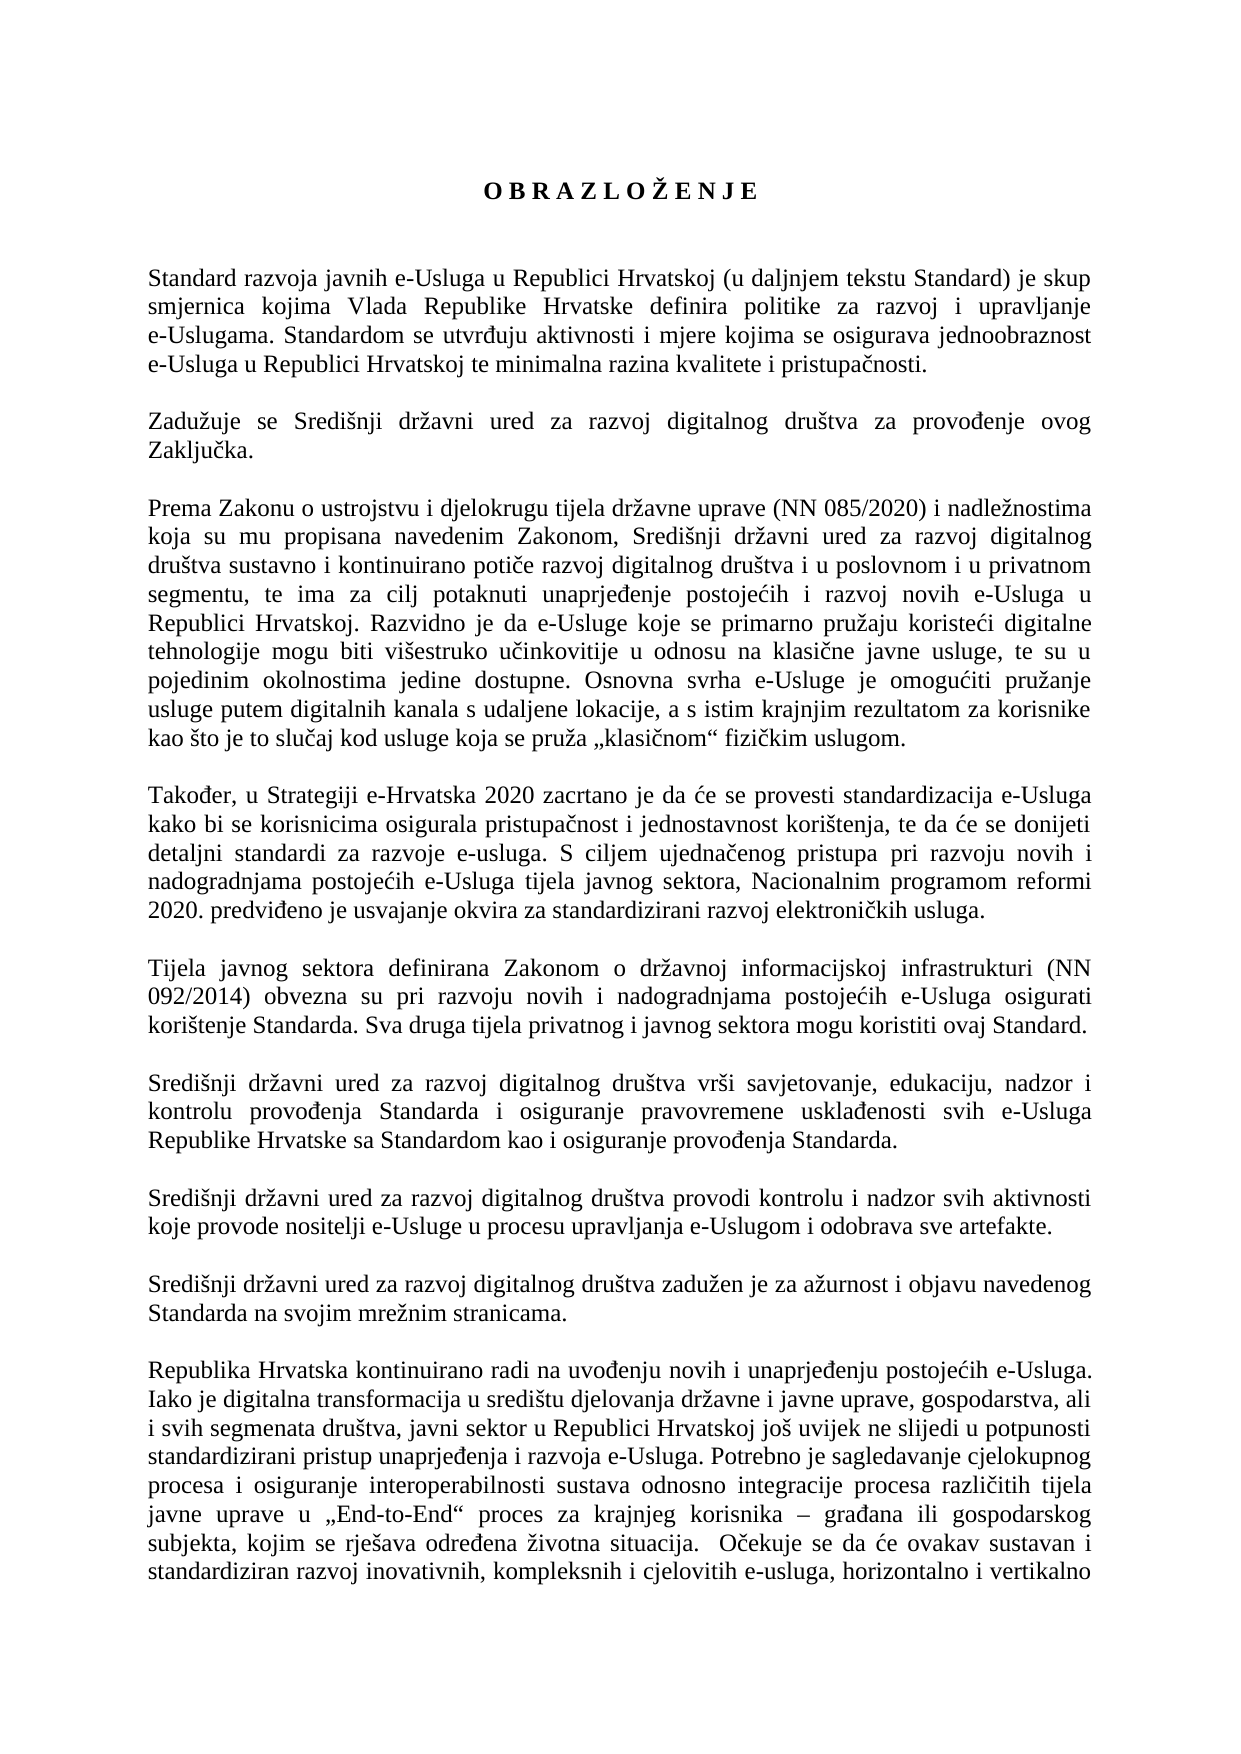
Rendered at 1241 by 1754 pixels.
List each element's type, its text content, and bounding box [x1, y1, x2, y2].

text Središnji državni ured za razvoj digitalnog društva provodi kontrolu i nadzor svih aktivnosti koje provode nositelji e-Usluge u procesu upravljanja e-Uslugom i odobrava sve artefakte. [148, 1183, 1092, 1240]
text O B R A Z L O Ž E N J E [148, 176, 1092, 205]
text Prema Zakonu o ustrojstvu i djelokrugu tijela državne uprave (NN 085/2020) i nadležnostima koja su mu propisana navedenim Zakonom, Središnji državni ured za razvoj digitalnog društva sustavno i kontinuirano potiče razvoj digitalnog društva i u poslovnom i u privatnom segmentu, te ima za cilj potaknuti unaprjeđenje postojećih i razvoj novih e-Usluga u Republici Hrvatskoj. Razvidno je da e-Usluge koje se primarno pružaju koristeći digitalne tehnologije mogu biti višestruko učinkovitije u odnosu na klasične javne usluge, te su u pojedinim okolnostima jedine dostupne. Osnovna svrha e-Usluge je omogućiti pružanje usluge putem digitalnih kanala s udaljene lokacije, a s istim krajnjim rezultatom za korisnike kao što je to slučaj kod usluge koja se pruža „klasičnom“ fizičkim uslugom. [148, 493, 1092, 751]
text Zadužuje se Središnji državni ured za razvoj digitalnog društva za provođenje ovog Zaključka. [148, 406, 1092, 464]
text Standard razvoja javnih e-Usluga u Republici Hrvatskoj (u daljnjem tekstu Standard) je skup smjernica kojima Vlada Republike Hrvatske definira politike za razvoj i upravljanje e-Uslugama. Standardom se utvrđuju aktivnosti i mjere kojima se osigurava jednoobraznost e-Usluga u Republici Hrvatskoj te minimalna razina kvalitete i pristupačnosti. [148, 263, 1092, 378]
text Također, u Strategiji e-Hrvatska 2020 zacrtano je da će se provesti standardizacija e-Usluga kako bi se korisnicima osigurala pristupačnost i jednostavnost korištenja, te da će se donijeti detaljni standardi za razvoje e-usluga. S ciljem ujednačenog pristupa pri razvoju novih i nadogradnjama postojećih e-Usluga tijela javnog sektora, Nacionalnim programom reformi 2020. predviđeno je usvajanje okvira za standardizirani razvoj elektroničkih usluga. [148, 780, 1092, 924]
text Središnji državni ured za razvoj digitalnog društva zadužen je za ažurnost i objavu navedenog Standarda na svojim mrežnim stranicama. [148, 1269, 1092, 1326]
text Tijela javnog sektora definirana Zakonom o državnoj informacijskoj infrastrukturi (NN 092/2014) obvezna su pri razvoju novih i nadogradnjama postojećih e-Usluga osigurati korištenje Standarda. Sva druga tijela privatnog i javnog sektora mogu koristiti ovaj Standard. [148, 953, 1092, 1039]
text Središnji državni ured za razvoj digitalnog društva vrši savjetovanje, edukaciju, nadzor i kontrolu provođenja Standarda i osiguranje pravovremene usklađenosti svih e-Usluga Republike Hrvatske sa Standardom kao i osiguranje provođenja Standarda. [148, 1068, 1092, 1154]
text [148, 1355, 1092, 1585]
